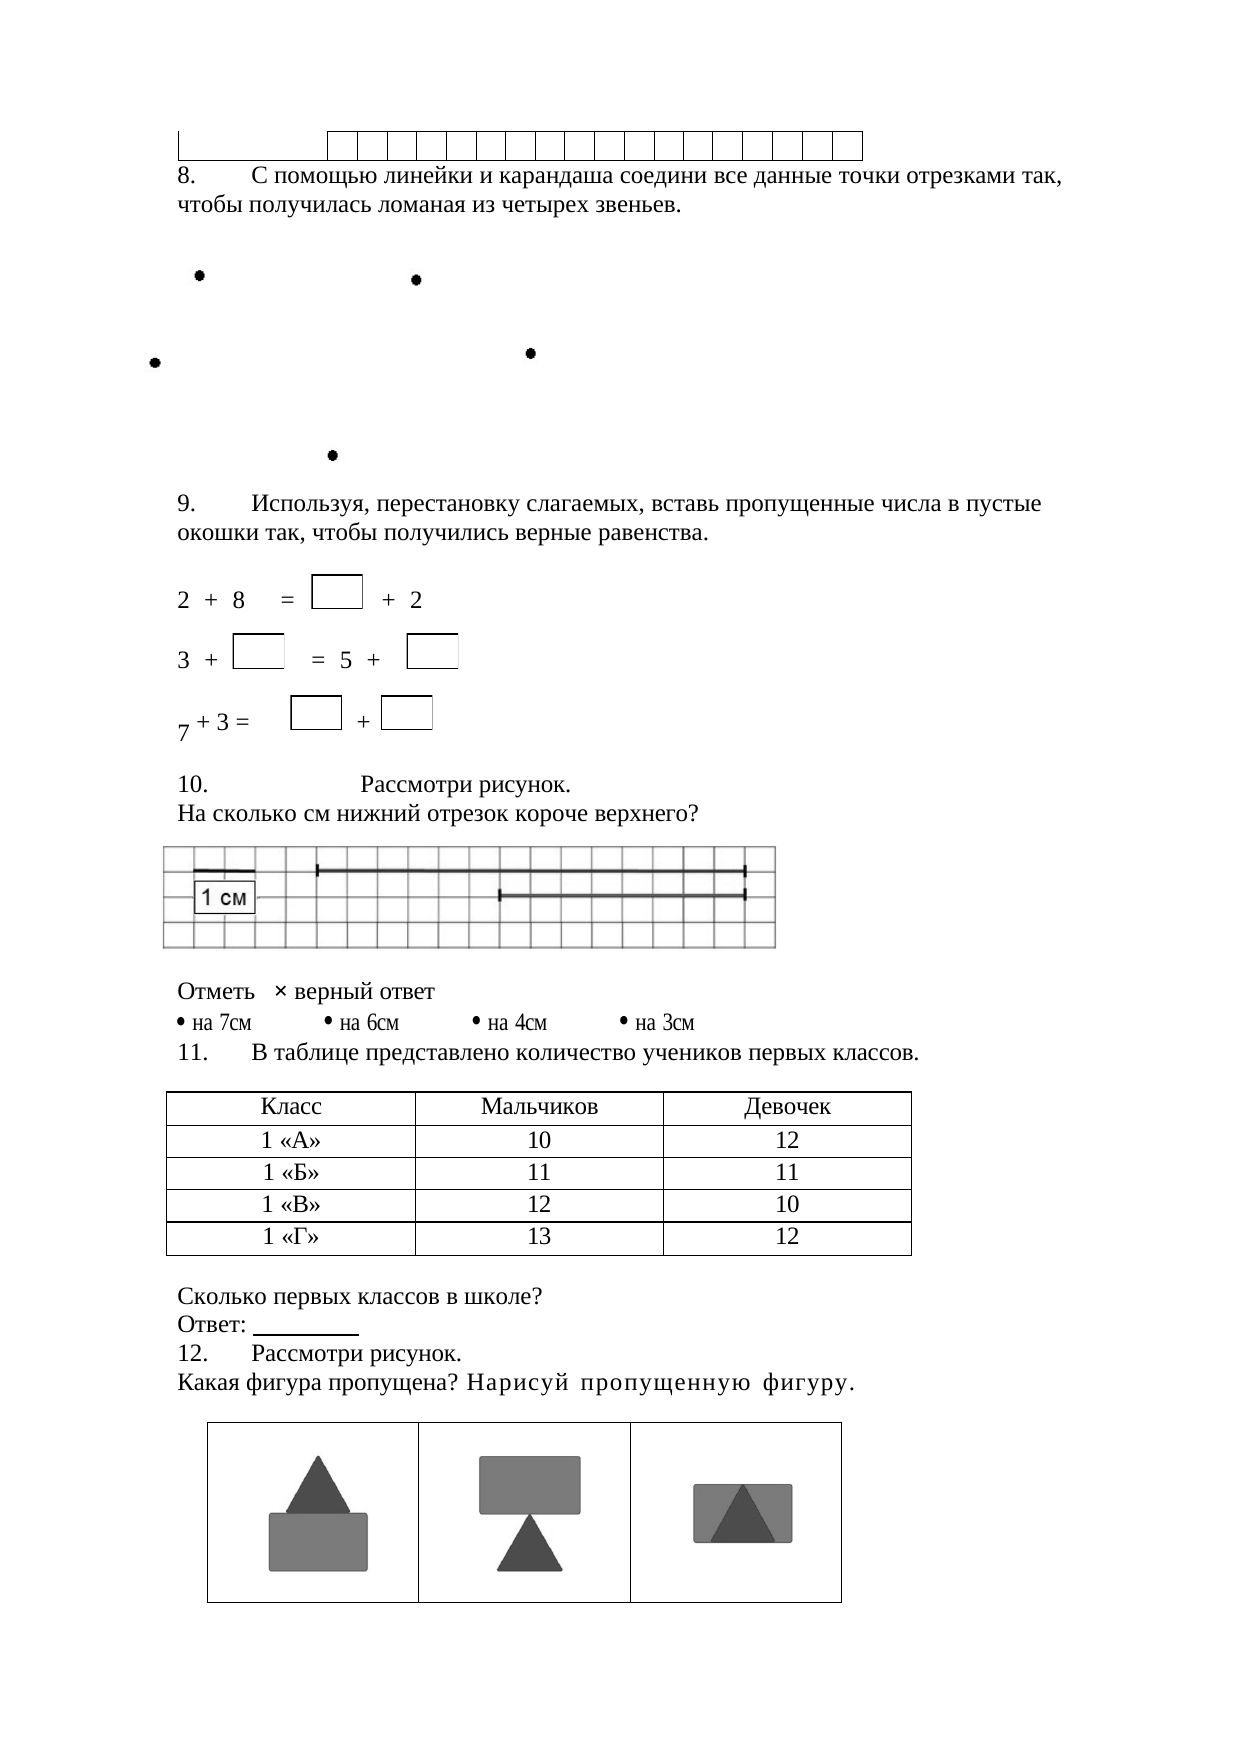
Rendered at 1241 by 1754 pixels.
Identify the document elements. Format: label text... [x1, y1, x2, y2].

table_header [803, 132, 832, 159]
text 2 + 8 = + 2 [177, 574, 1196, 614]
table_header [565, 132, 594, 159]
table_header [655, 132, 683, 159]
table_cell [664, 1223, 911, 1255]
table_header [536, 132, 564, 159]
list Рассмотри рисунок. [177, 770, 1196, 798]
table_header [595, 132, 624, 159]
text 7 + 3 = + [177, 696, 1196, 747]
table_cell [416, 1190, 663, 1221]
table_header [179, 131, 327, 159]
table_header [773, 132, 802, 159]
picture [406, 633, 459, 669]
picture [690, 1482, 793, 1544]
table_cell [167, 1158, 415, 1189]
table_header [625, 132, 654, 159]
picture [162, 845, 777, 952]
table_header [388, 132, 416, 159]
picture [478, 1454, 583, 1572]
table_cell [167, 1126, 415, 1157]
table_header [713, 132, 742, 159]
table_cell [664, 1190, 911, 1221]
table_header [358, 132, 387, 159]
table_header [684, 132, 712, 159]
text На сколько см нижний отрезок короче верхнего? [177, 798, 1196, 827]
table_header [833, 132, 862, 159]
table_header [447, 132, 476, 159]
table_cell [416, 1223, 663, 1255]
text  на 7см  на 6см  на 4см  на 3см [177, 1005, 1196, 1037]
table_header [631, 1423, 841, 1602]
picture [311, 574, 363, 609]
list Рассмотри рисунок. [177, 1338, 1196, 1367]
list В таблице представлено количество учеников первых классов. [177, 1037, 1196, 1066]
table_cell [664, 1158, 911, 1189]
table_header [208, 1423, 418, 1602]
picture [290, 695, 342, 730]
picture [268, 1452, 371, 1574]
picture [143, 268, 539, 461]
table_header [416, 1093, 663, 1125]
list Используя, перестановку слагаемых, вставь пропущенные числа в пустые окошки так, чтобы получились верные равенства. [177, 293, 1129, 546]
text Сколько первых классов в школе? Ответ: [177, 1281, 543, 1338]
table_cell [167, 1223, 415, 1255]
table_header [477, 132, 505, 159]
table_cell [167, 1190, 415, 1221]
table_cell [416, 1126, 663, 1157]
picture [381, 695, 433, 730]
text Какая фигура пропущена? Нарисуй пропущенную фигуру. [177, 1367, 1196, 1396]
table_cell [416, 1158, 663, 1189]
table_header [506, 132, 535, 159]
picture [232, 633, 285, 669]
list С помощью линейки и карандаша соедини все данные точки отрезками так, чтобы получилась ломаная из четырех звеньев. [177, 161, 1133, 218]
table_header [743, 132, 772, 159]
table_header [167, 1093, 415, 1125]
text Отметь × верный ответ [177, 867, 1196, 1005]
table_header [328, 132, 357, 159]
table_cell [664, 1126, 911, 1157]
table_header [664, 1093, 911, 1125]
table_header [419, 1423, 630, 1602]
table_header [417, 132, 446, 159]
text 3 + = 5 + [177, 634, 1196, 674]
